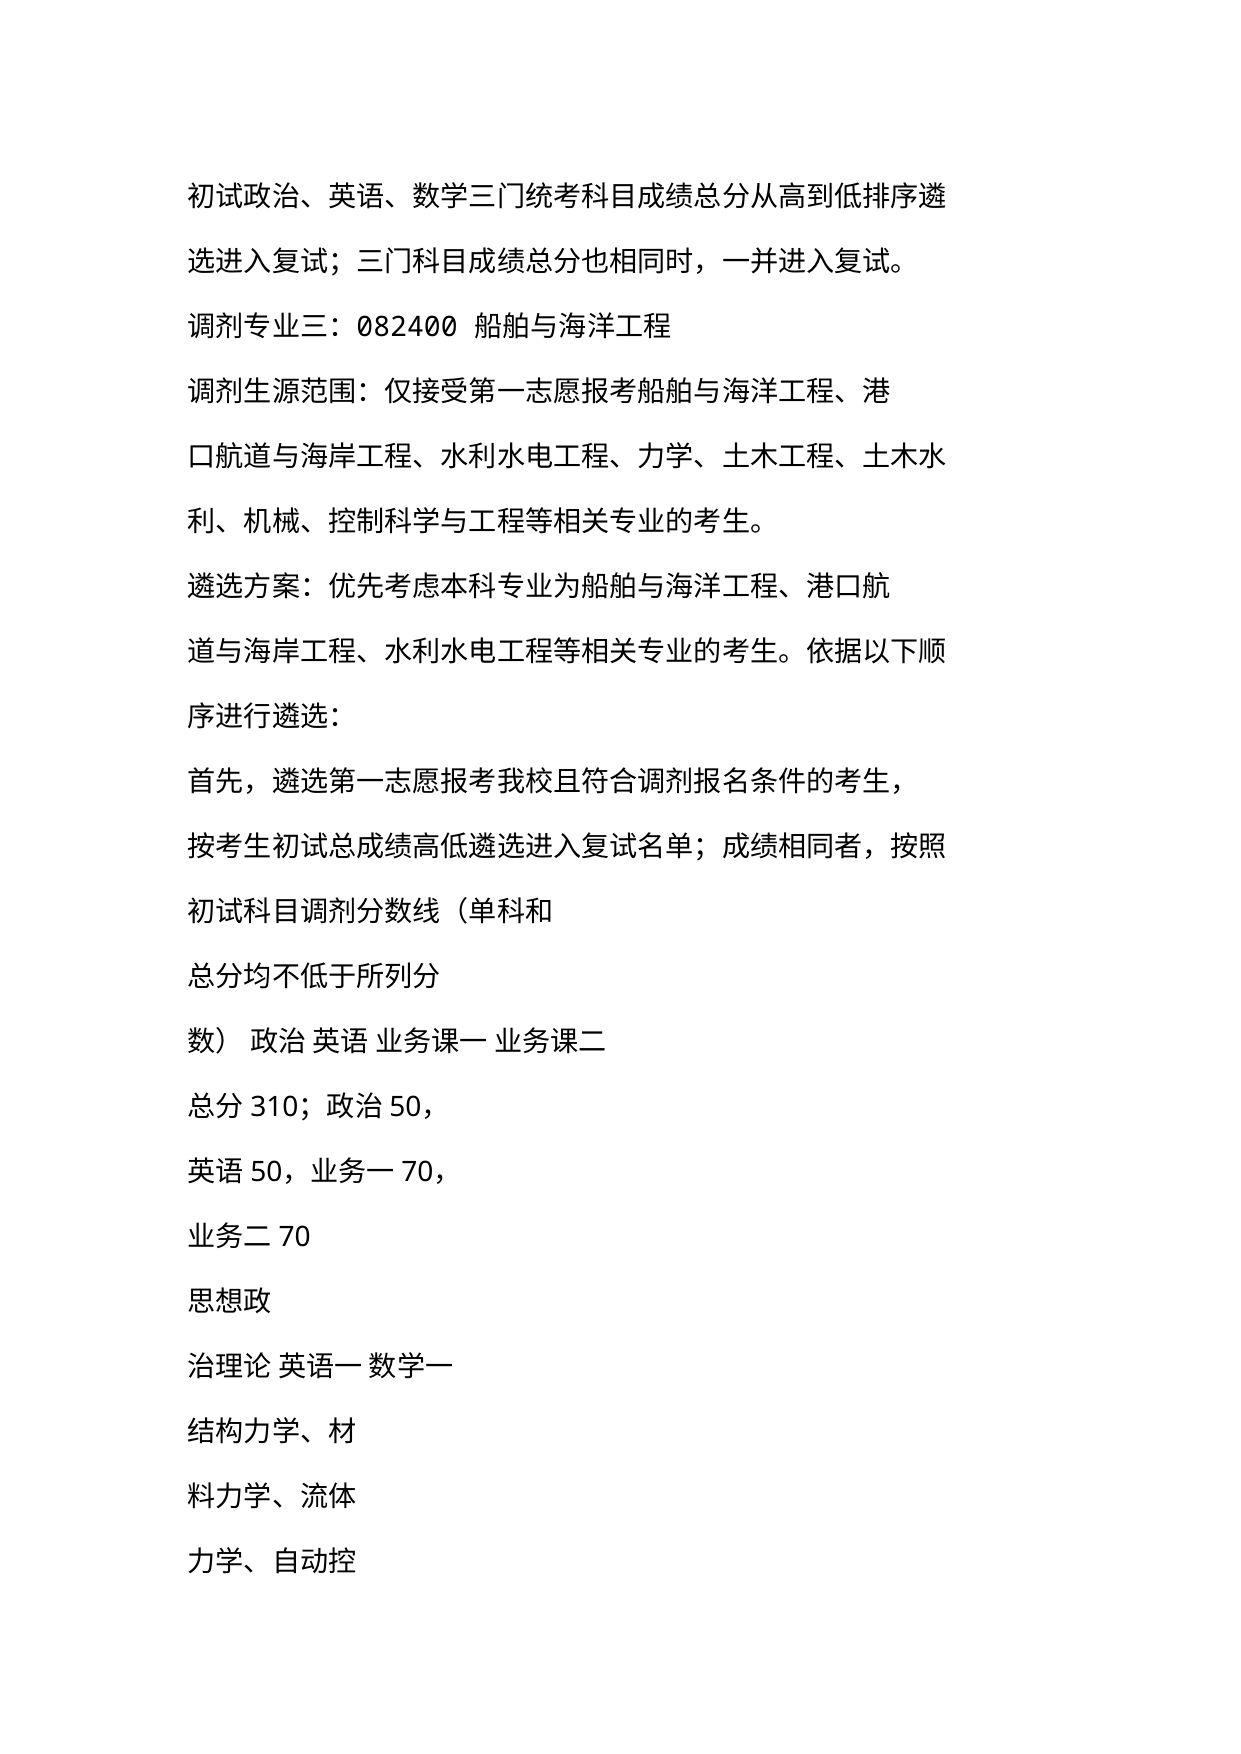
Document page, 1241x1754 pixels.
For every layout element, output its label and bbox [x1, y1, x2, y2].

text [187, 162, 1053, 1592]
